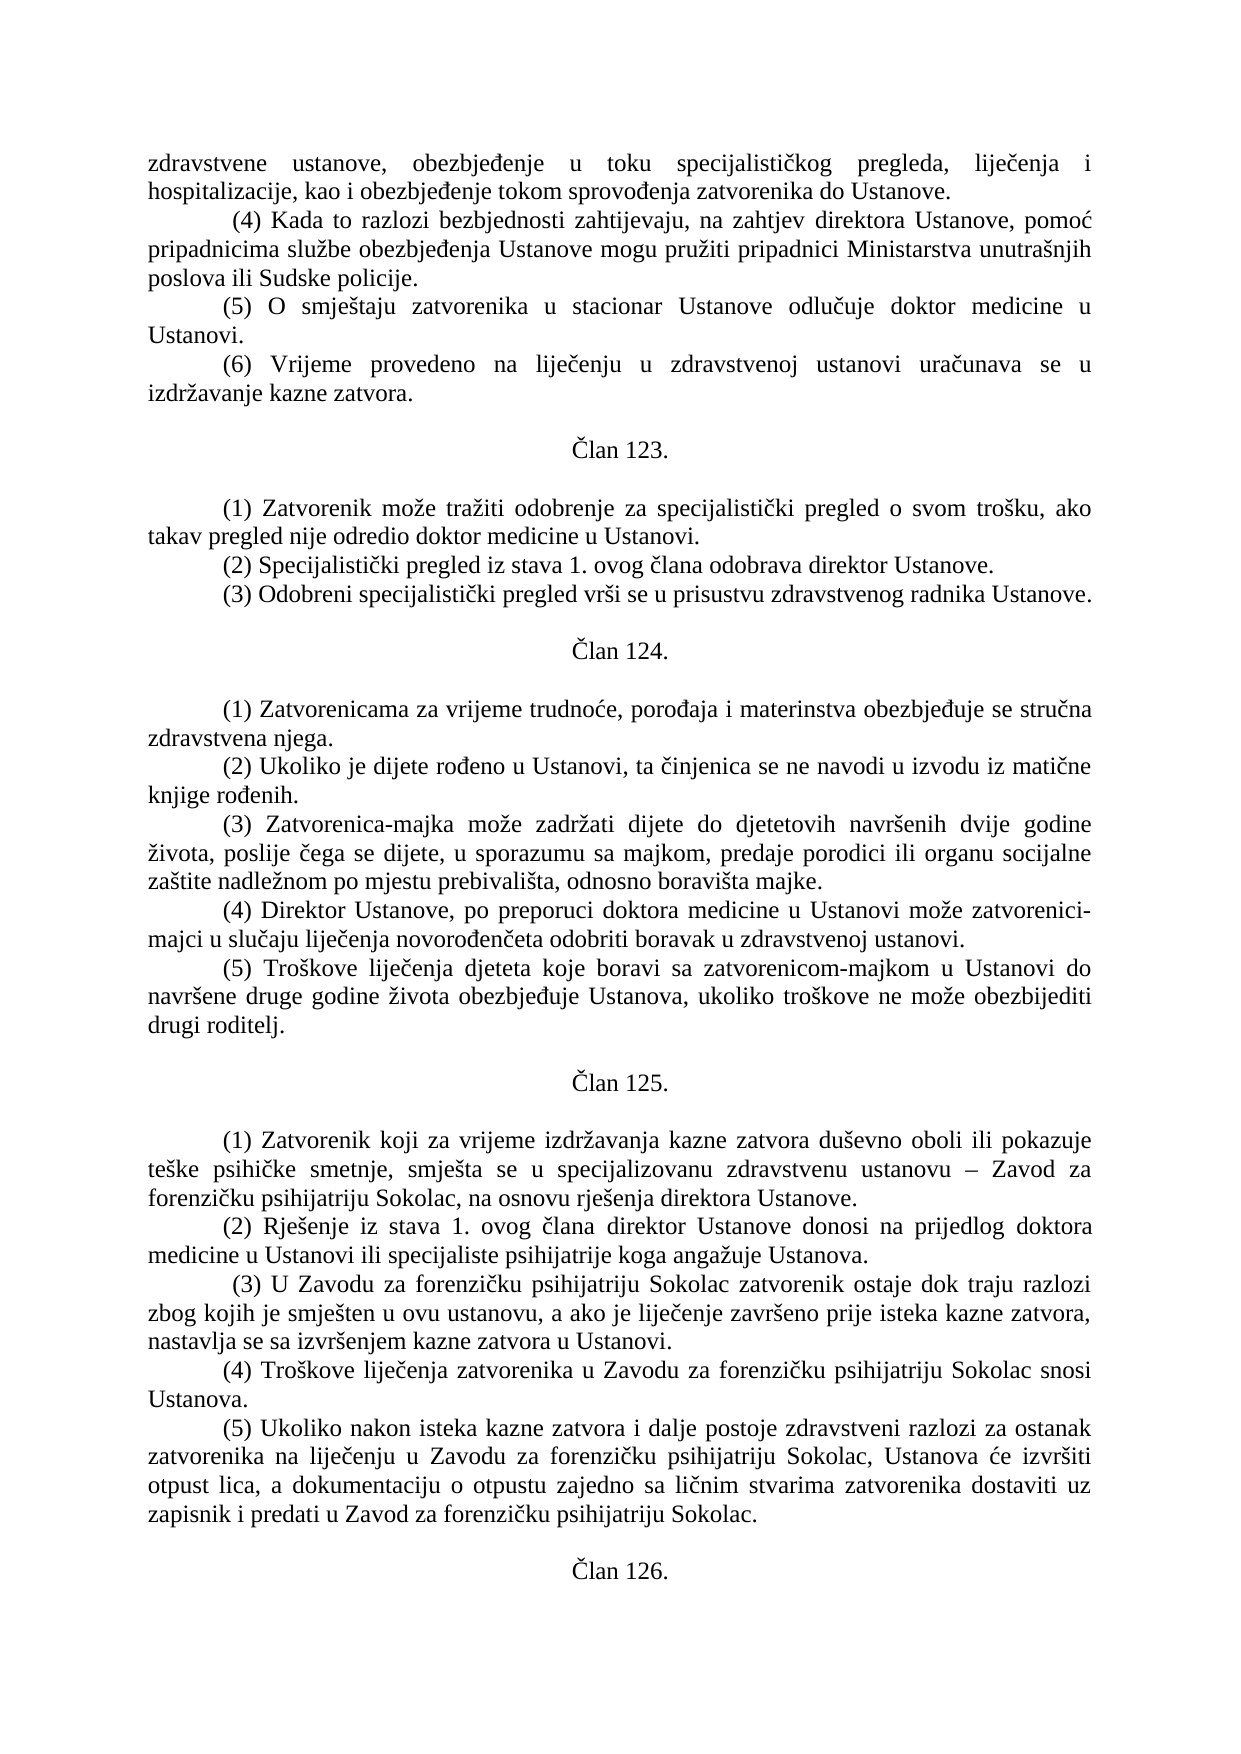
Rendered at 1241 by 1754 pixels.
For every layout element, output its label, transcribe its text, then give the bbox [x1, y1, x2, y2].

text (4) Direktor Ustanove, po preporuci doktora medicine u Ustanovi može zatvorenici-majci u slučaju liječenja novorođenčeta odobriti boravak u zdravstvenoj ustanovi. [148, 895, 1093, 953]
text (3) Odobreni specijalistički pregled vrši se u prisustvu zdravstvenog radnika Ustanove. [148, 579, 1093, 608]
text (6) Vrijeme provedeno na liječenju u zdravstvenoj ustanovi uračunava se u izdržavanje kazne zatvora. [148, 349, 1093, 406]
text (5) Troškove liječenja djeteta koje boravi sa zatvorenicom-majkom u Ustanovi do navršene druge godine života obezbjeđuje Ustanova, ukoliko troškove ne može obezbijediti drugi roditelj. [148, 953, 1093, 1039]
text Član 123. [148, 435, 1093, 464]
text (4) Kada to razlozi bezbjednosti zahtijevaju, na zahtjev direktora Ustanove, pomoć pripadnicima službe obezbjeđenja Ustanove mogu pružiti pripadnici Ministarstva unutrašnjih poslova ili Sudske policije. [148, 205, 1093, 291]
text (1) Zatvorenik može tražiti odobrenje za specijalistički pregled o svom trošku, ako takav pregled nije odredio doktor medicine u Ustanovi. [148, 493, 1093, 550]
text (2) Rješenje iz stava 1. ovog člana direktor Ustanove donosi na prijedlog doktora medicine u Ustanovi ili specijaliste psihijatrije koga angažuje Ustanova. [148, 1211, 1093, 1269]
text (2) Ukoliko je dijete rođeno u Ustanovi, ta činjenica se ne navodi u izvodu iz matične knjige rođenih. [148, 751, 1093, 809]
text (3) Zatvorenica-majka može zadržati dijete do djetetovih navršenih dvije godine života, poslije čega se dijete, u sporazumu sa majkom, predaje porodici ili organu socijalne zaštite nadležnom po mjestu prebivališta, odnosno boravišta majke. [148, 809, 1093, 895]
text Član 124. [148, 636, 1093, 665]
text (1) Zatvorenicama za vrijeme trudnoće, porođaja i materinstva obezbjeđuje se stručna zdravstvena njega. [148, 694, 1093, 751]
text Član 125. [148, 1068, 1093, 1096]
text (4) Troškove liječenja zatvorenika u Zavodu za forenzičku psihijatriju Sokolac snosi Ustanova. [148, 1355, 1093, 1413]
text (1) Zatvorenik koji za vrijeme izdržavanja kazne zatvora duševno oboli ili pokazuje teške psihičke smetnje, smješta se u specijalizovanu zdravstvenu ustanovu – Zavod za forenzičku psihijatriju Sokolac, na osnovu rješenja direktora Ustanove. [148, 1125, 1093, 1211]
text (5) O smještaju zatvorenika u stacionar Ustanove odlučuje doktor medicine u Ustanovi. [148, 291, 1093, 349]
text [148, 148, 1093, 205]
text Član 126. [148, 1556, 1093, 1585]
text (5) Ukoliko nakon isteka kazne zatvora i dalje postoje zdravstveni razlozi za ostanak zatvorenika na liječenju u Zavodu za forenzičku psihijatriju Sokolac, Ustanova će izvršiti otpust lica, a dokumentaciju o otpustu zajedno sa ličnim stvarima zatvorenika dostaviti uz zapisnik i predati u Zavod za forenzičku psihijatriju Sokolac. [148, 1413, 1093, 1528]
text (3) U Zavodu za forenzičku psihijatriju Sokolac zatvorenik ostaje dok traju razlozi zbog kojih je smješten u ovu ustanovu, a ako je liječenje završeno prije isteka kazne zatvora, nastavlja se sa izvršenjem kazne zatvora u Ustanovi. [148, 1269, 1093, 1355]
text (2) Specijalistički pregled iz stava 1. ovog člana odobrava direktor Ustanove. [148, 550, 1093, 579]
